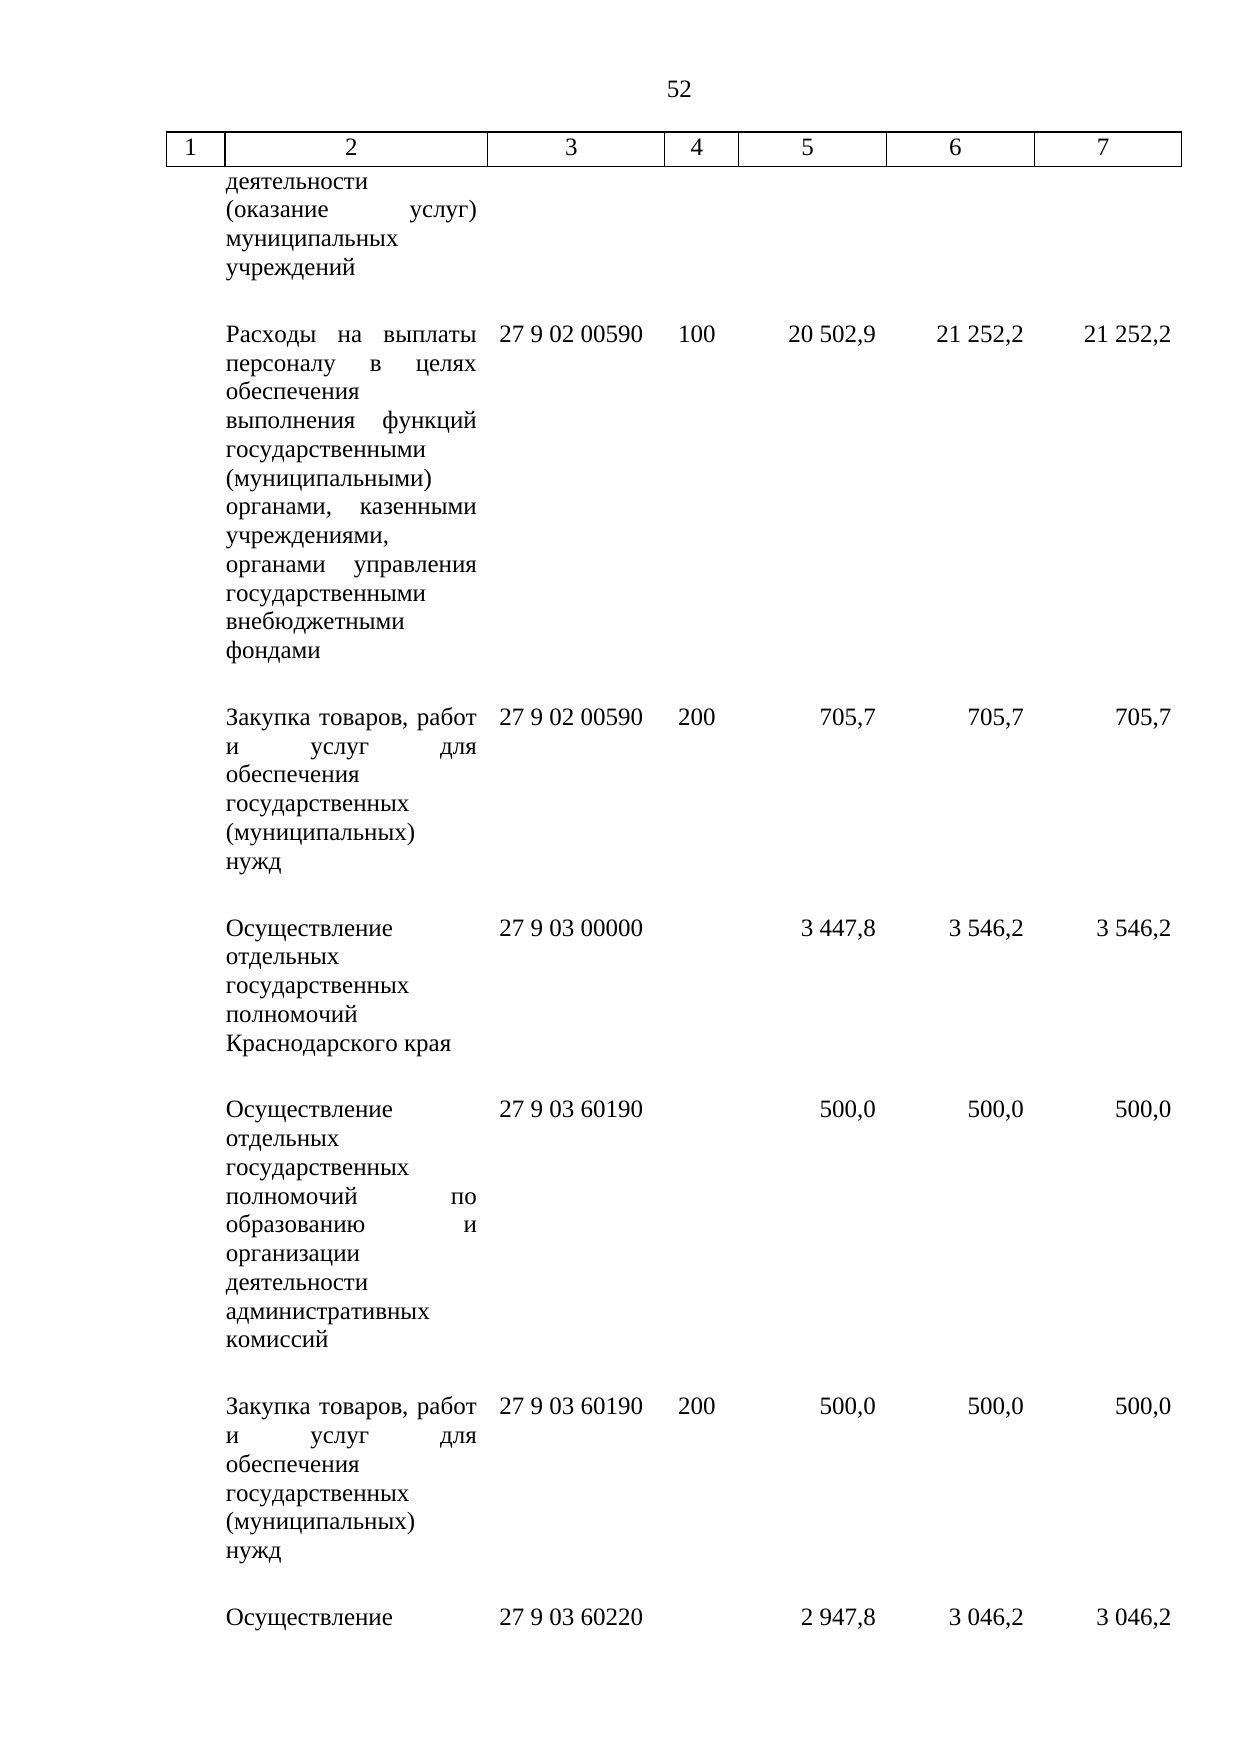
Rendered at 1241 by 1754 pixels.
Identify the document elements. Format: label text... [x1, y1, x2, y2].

table_header 7 [1035, 133, 1181, 166]
table_header 2 [226, 133, 487, 166]
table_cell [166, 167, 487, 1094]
table_header 6 [887, 133, 1034, 166]
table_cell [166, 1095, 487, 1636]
table_header 5 [739, 133, 886, 166]
table_header 4 [665, 133, 738, 166]
table_header 3 [488, 133, 664, 166]
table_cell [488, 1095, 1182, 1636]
table_header 1 [167, 133, 224, 166]
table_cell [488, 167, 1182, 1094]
